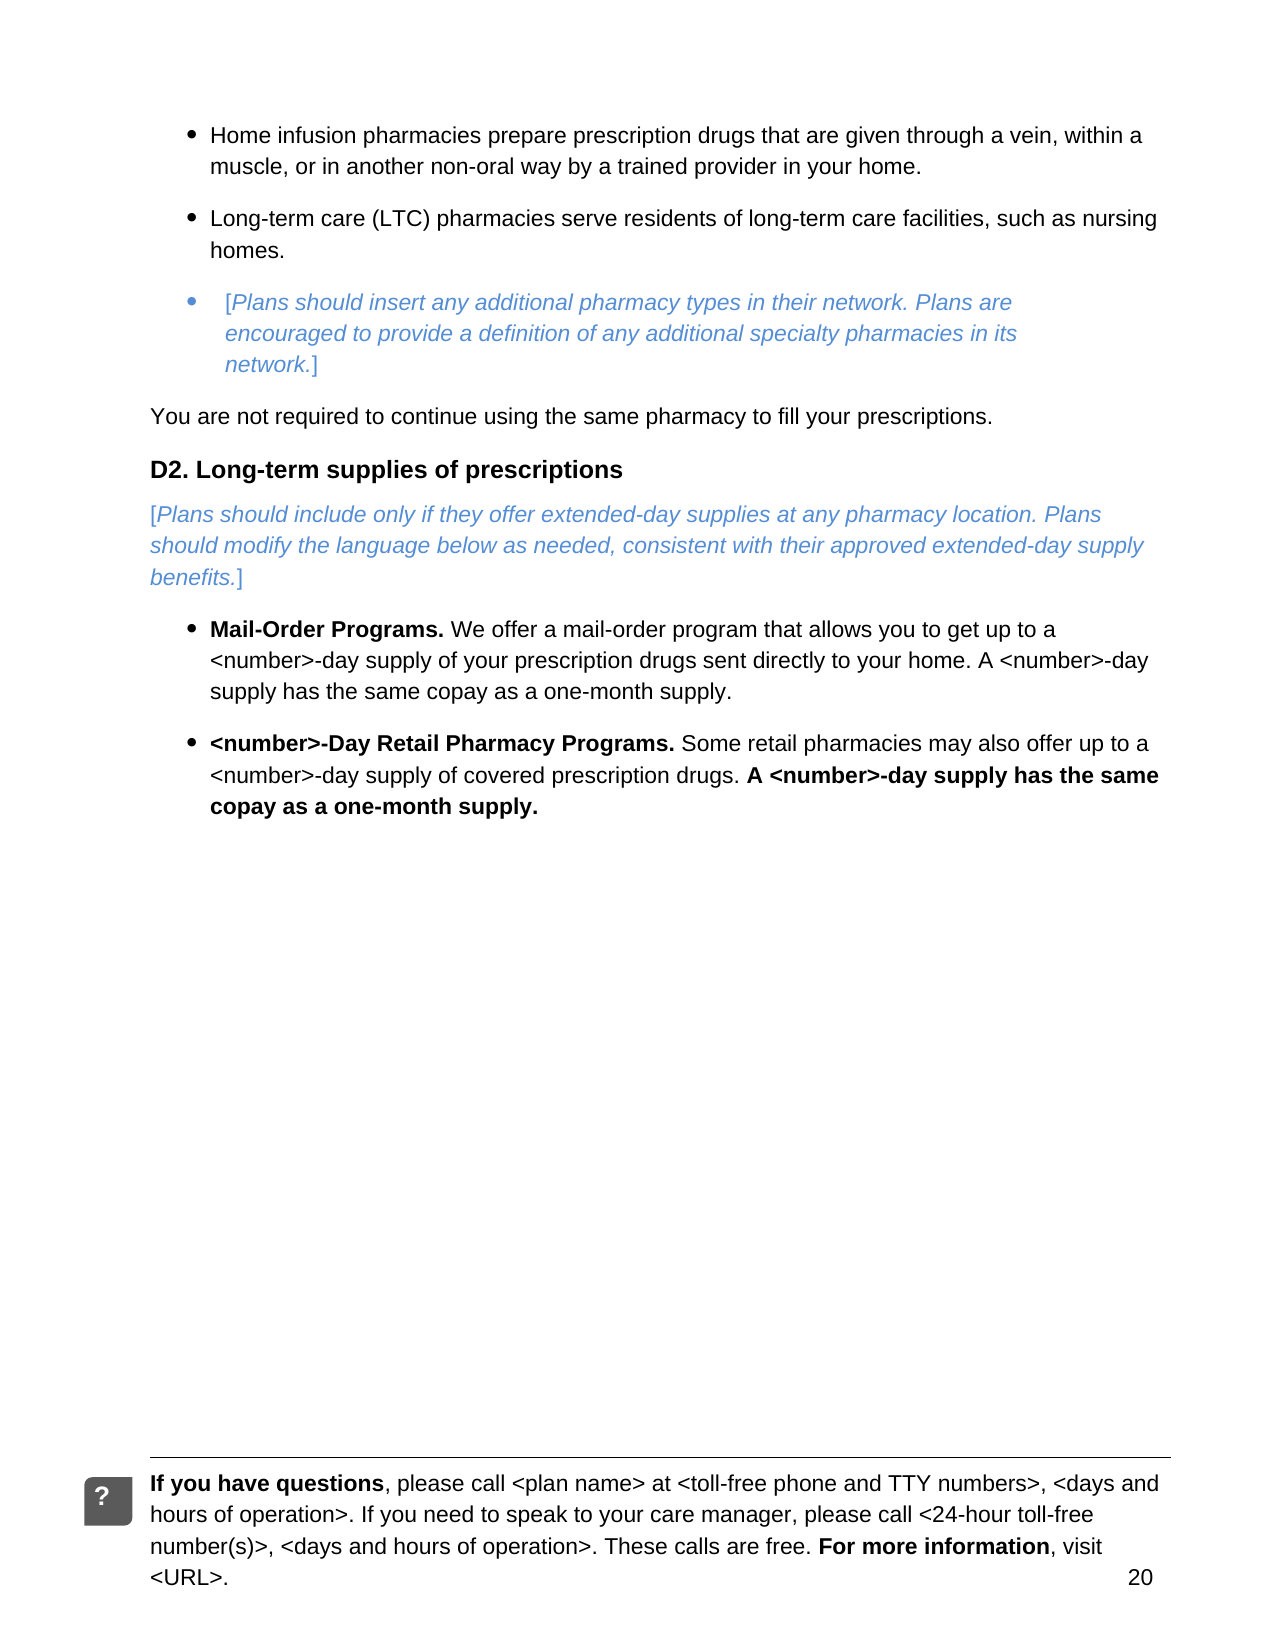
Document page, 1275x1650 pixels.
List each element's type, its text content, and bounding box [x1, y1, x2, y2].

text Mail-Order Programs. We offer a mail-order program that allows you to get up to a <number>-day supply of your prescription drugs sent directly to your home. A <number>-day supply has the same copay as a one-month supply. [187, 612, 1171, 706]
text Long-term care (LTC) pharmacies serve residents of long-term care facilities, such as nursing homes. [187, 202, 1171, 264]
text <number>-Day Retail Pharmacy Programs. Some retail pharmacies may also offer up to a <number>-day supply of covered prescription drugs. A <number>-day supply has the same copay as a one-month supply. [187, 727, 1171, 821]
text Home infusion pharmacies prepare prescription drugs that are given through a vein, within a muscle, or in another non-oral way by a trained provider in your home. [187, 118, 1171, 181]
list [Plans should insert any additional pharmacy types in their network. Plans are encouraged to provide a definition of any additional specialty pharmacies in its network.] [187, 285, 1096, 379]
subtitle D2. Long-term supplies of prescriptions [150, 452, 1096, 485]
text You are not required to continue using the same pharmacy to fill your prescriptions. [150, 400, 1171, 431]
text [Plans should include only if they offer extended-day supplies at any pharmacy location. Plans should modify the language below as needed, consistent with their approved extended-day supply benefits.] [150, 498, 1171, 591]
